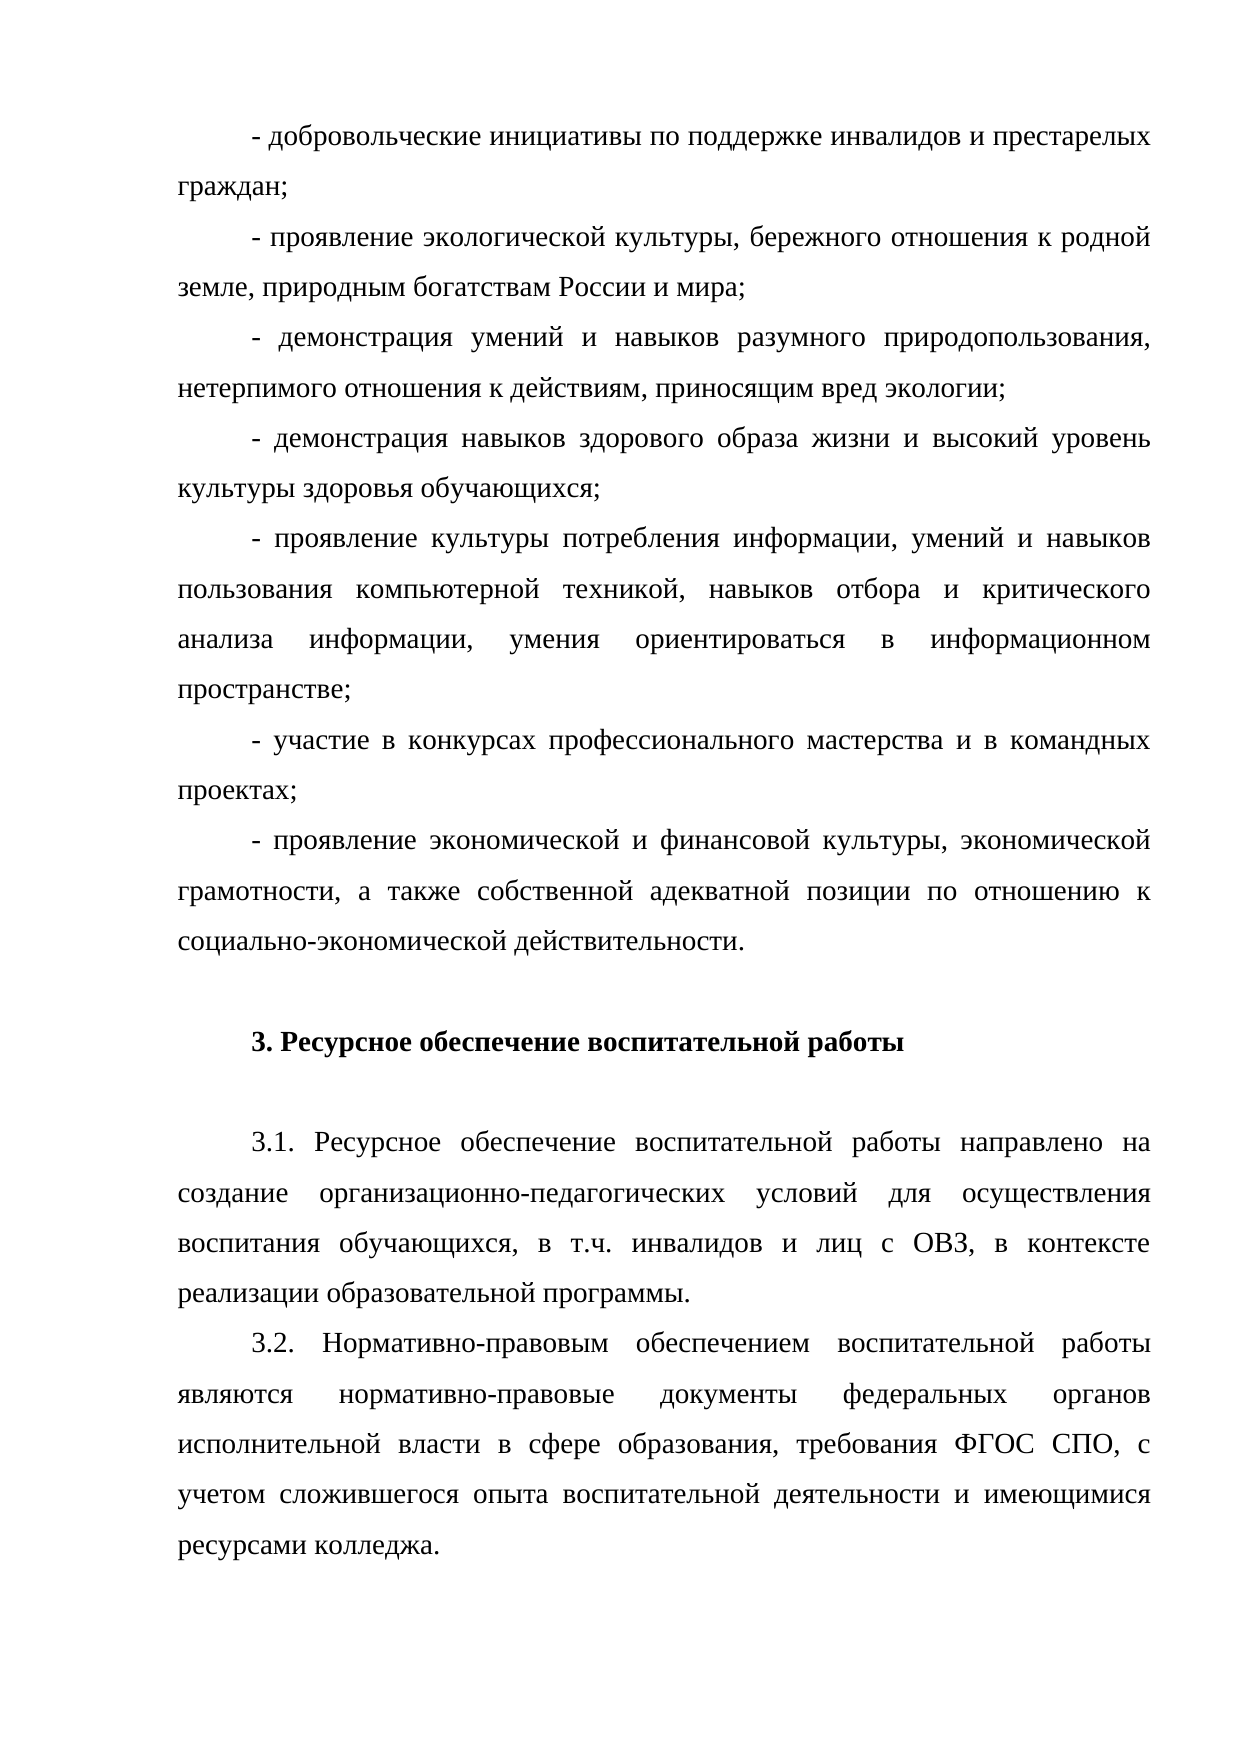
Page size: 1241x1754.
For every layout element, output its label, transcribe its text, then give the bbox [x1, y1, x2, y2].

text - демонстрация навыков здорового образа жизни и высокий уровень культуры здоровья обучающихся; [177, 420, 1152, 504]
text - демонстрация умений и навыков разумного природопользования, нетерпимого отношения к действиям, приносящим вред экологии; [177, 319, 1152, 403]
text - участие в конкурсах профессионального мастерства и в командных проектах; [177, 722, 1152, 806]
text - добровольческие инициативы по поддержке инвалидов и престарелых граждан; [177, 118, 1152, 202]
text - проявление экологической культуры, бережного отношения к родной земле, природным богатствам России и мира; [177, 219, 1152, 303]
text 3.2. Нормативно-правовым обеспечением воспитательной работы являются нормативно-правовые документы федеральных органов исполнительной власти в сфере образования, требования ФГОС СПО, с учетом сложившегося опыта воспитательной деятельности и имеющимися ресурсами колледжа. [177, 1326, 1152, 1560]
text - проявление экономической и финансовой культуры, экономической грамотности, а также собственной адекватной позиции по отношению к социально-экономической действительности. [177, 822, 1152, 957]
text 3. Ресурсное обеспечение воспитательной работы [177, 1024, 1152, 1057]
text 3.1. Ресурсное обеспечение воспитательной работы направлено на создание организационно-педагогических условий для осуществления воспитания обучающихся, в т.ч. инвалидов и лиц с ОВЗ, в контексте реализации образовательной программы. [177, 1124, 1152, 1309]
text - проявление культуры потребления информации, умений и навыков пользования компьютерной техникой, навыков отбора и критического анализа информации, умения ориентироваться в информационном пространстве; [177, 521, 1152, 705]
